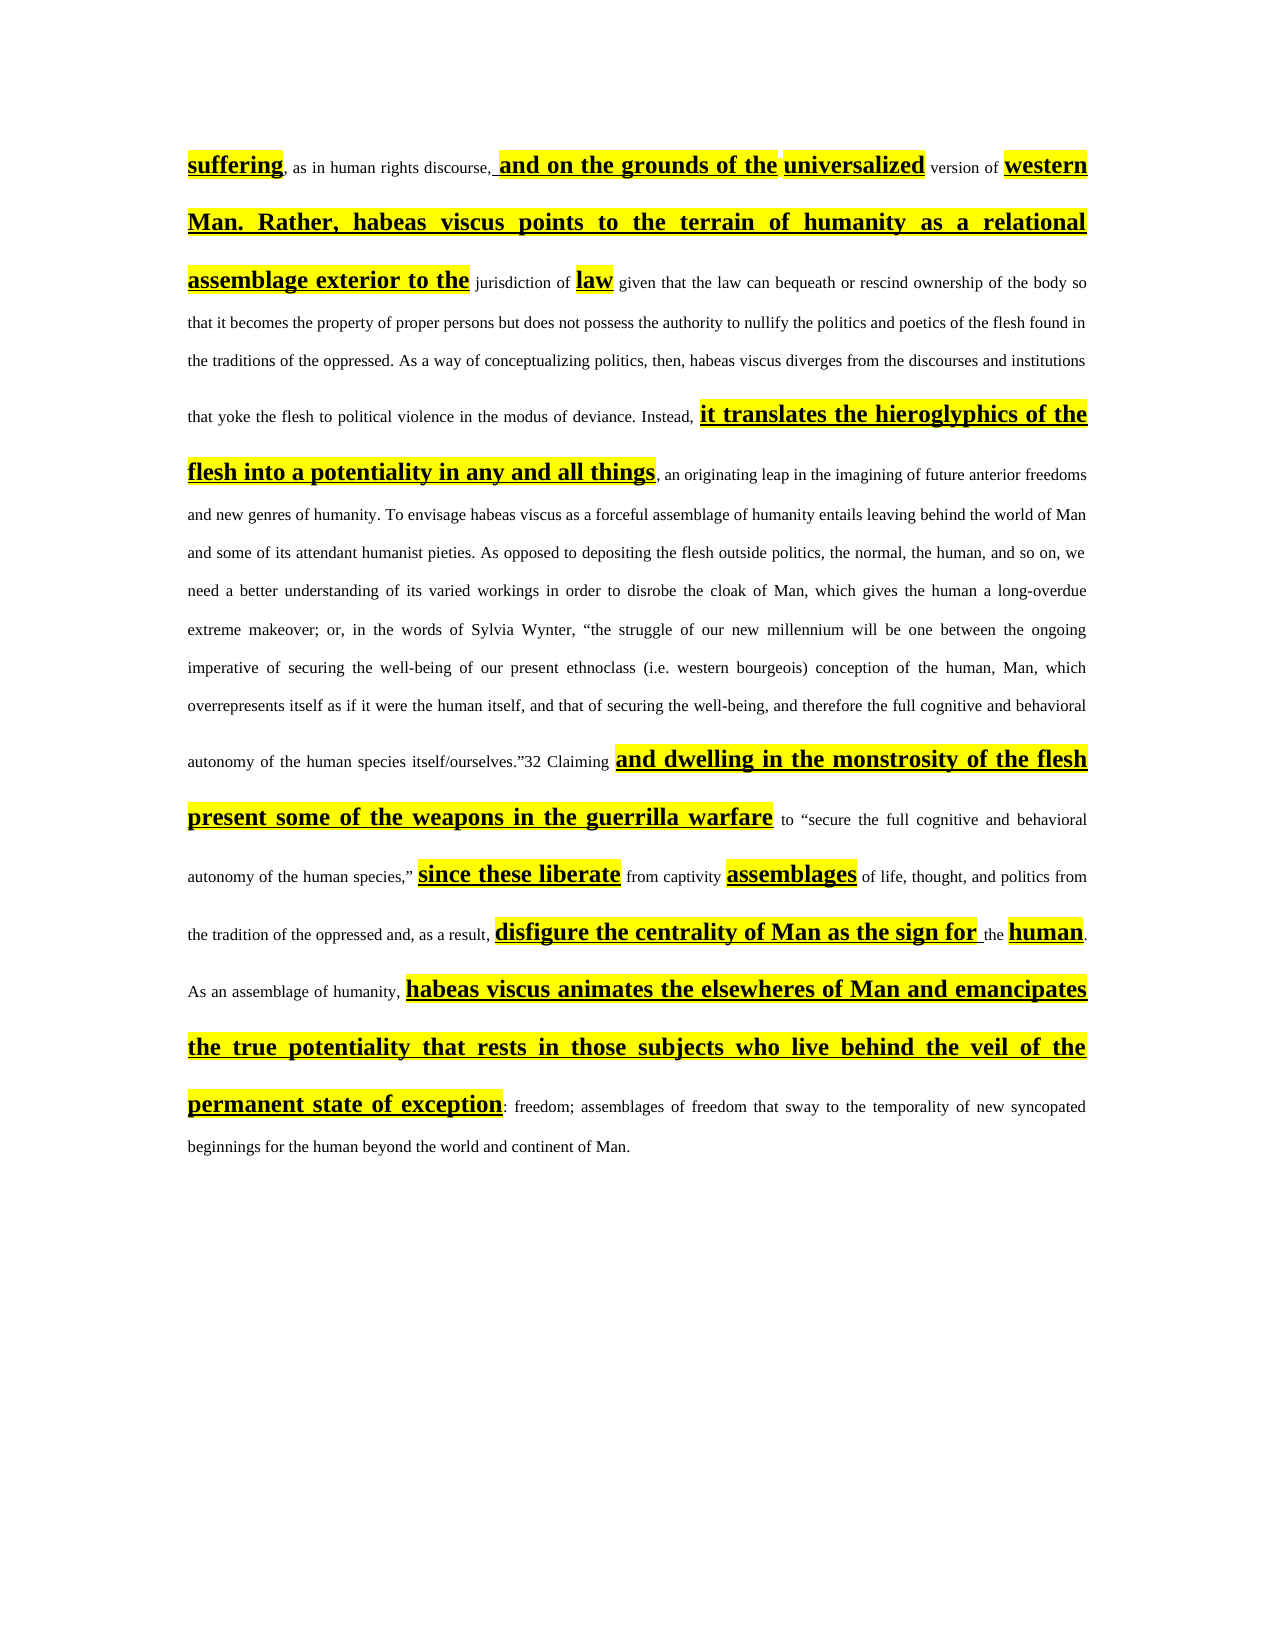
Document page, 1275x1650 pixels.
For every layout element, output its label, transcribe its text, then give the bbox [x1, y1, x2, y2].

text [187, 233, 1087, 1044]
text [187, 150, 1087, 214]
